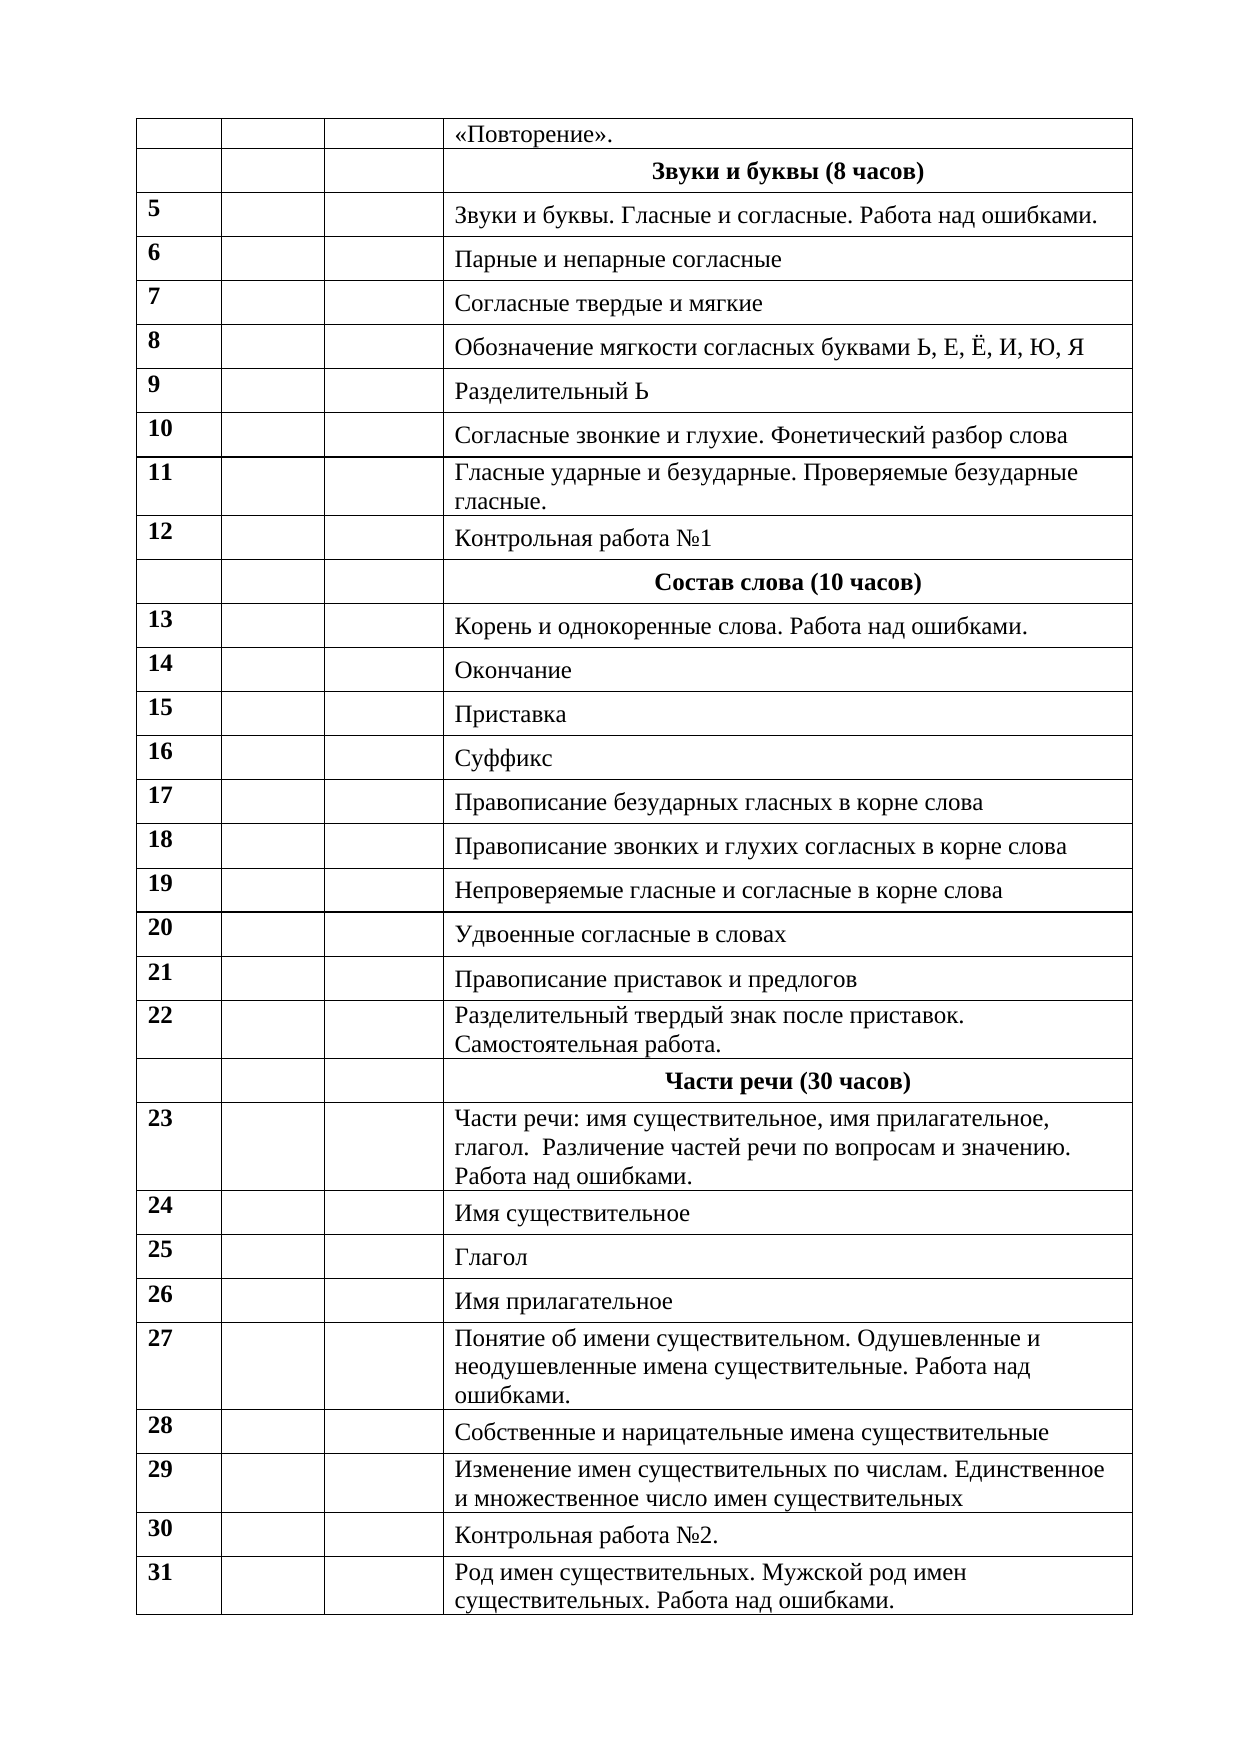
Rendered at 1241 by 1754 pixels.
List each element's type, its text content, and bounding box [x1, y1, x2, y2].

table_cell Парные и непарные согласные [444, 237, 1132, 280]
table_cell Изменение имен существительных по числам. Единственное и множественное число имен существительных [444, 1454, 1132, 1512]
table_cell [222, 1191, 324, 1233]
table_cell Обозначение мягкости согласных буквами Ь, Е, Ё, И, Ю, Я [444, 325, 1132, 368]
table_cell 5 [137, 193, 221, 236]
table_cell 4 [137, 119, 221, 148]
table_cell [222, 458, 324, 515]
table_cell Состав слова (10 часов) [444, 560, 1132, 603]
table_cell [325, 149, 443, 192]
table_cell [325, 869, 443, 911]
table_cell 11 [137, 458, 221, 515]
table_cell 12 [137, 516, 221, 559]
table_cell [325, 1235, 443, 1278]
table_cell [325, 1557, 443, 1614]
table_cell [222, 516, 324, 559]
table_cell [325, 1279, 443, 1322]
table_cell Части речи: имя существительное, имя прилагательное, глагол. Различение частей речи по вопросам и значению. Работа над ошибками. [444, 1103, 1132, 1189]
table_cell [222, 1103, 324, 1189]
table_cell Имя существительное [444, 1191, 1132, 1233]
table_cell Понятие об имени существительном. Одушевленные и неодушевленные имена существительные. Работа над ошибками. [444, 1323, 1132, 1409]
table_cell [325, 119, 443, 148]
table_cell Контрольная работа №1 [444, 516, 1132, 559]
table_cell [222, 780, 324, 823]
table_cell 16 [137, 736, 221, 779]
table_cell [325, 193, 443, 236]
table_cell [222, 869, 324, 911]
table_cell Контрольная работа №2. [444, 1513, 1132, 1556]
table_cell Правописание приставок и предлогов [444, 957, 1132, 999]
table_cell 20 [137, 913, 221, 956]
table_cell Правописание безударных гласных в корне слова [444, 780, 1132, 823]
table_cell [222, 369, 324, 412]
table_cell [137, 1059, 221, 1102]
table_cell 22 [137, 1001, 221, 1058]
table_cell [222, 1454, 324, 1512]
table_cell [137, 149, 221, 192]
table_cell [325, 1410, 443, 1453]
table_cell 10 [137, 413, 221, 456]
table_cell 13 [137, 604, 221, 647]
table_cell Приставка [444, 692, 1132, 735]
table_cell 9 [137, 369, 221, 412]
table_cell [325, 458, 443, 515]
table_cell [222, 193, 324, 236]
table_cell 17 [137, 780, 221, 823]
table_cell [325, 692, 443, 735]
table_cell 29 [137, 1454, 221, 1512]
table_cell [222, 1410, 324, 1453]
table_cell [222, 736, 324, 779]
table_cell [325, 913, 443, 956]
table_cell Части речи (30 часов) [444, 1059, 1132, 1102]
table_cell Суффикс [444, 736, 1132, 779]
table_cell [325, 1454, 443, 1512]
table_cell [222, 1235, 324, 1278]
table_cell 18 [137, 824, 221, 867]
table_cell [325, 824, 443, 867]
table_cell 27 [137, 1323, 221, 1409]
table_cell 21 [137, 957, 221, 999]
table_cell [222, 1279, 324, 1322]
table_cell 28 [137, 1410, 221, 1453]
table_cell Собственные и нарицательные имена существительные [444, 1410, 1132, 1453]
table_cell [222, 824, 324, 867]
table_cell Разделительный твердый знак после приставок. Самостоятельная работа. [444, 1001, 1132, 1058]
table_cell [325, 1191, 443, 1233]
table_cell Разделительный Ь [444, 369, 1132, 412]
table_cell Звуки и буквы (8 часов) [444, 149, 1132, 192]
table_cell 23 [137, 1103, 221, 1189]
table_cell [444, 119, 1132, 148]
table_cell [222, 1557, 324, 1614]
table_cell [325, 281, 443, 324]
table_cell [325, 413, 443, 456]
table_cell [222, 1001, 324, 1058]
table_cell Непроверяемые гласные и согласные в корне слова [444, 869, 1132, 911]
table_cell [222, 1059, 324, 1102]
table_cell [222, 119, 324, 148]
table_cell Удвоенные согласные в словах [444, 913, 1132, 956]
table_cell Согласные твердые и мягкие [444, 281, 1132, 324]
table_cell [325, 516, 443, 559]
table_cell Корень и однокоренные слова. Работа над ошибками. [444, 604, 1132, 647]
table_cell [222, 692, 324, 735]
table_cell [222, 149, 324, 192]
table_cell [325, 780, 443, 823]
table_cell Звуки и буквы. Гласные и согласные. Работа над ошибками. [444, 193, 1132, 236]
table_cell [222, 604, 324, 647]
table_cell 26 [137, 1279, 221, 1322]
table_cell [222, 913, 324, 956]
table_cell 24 [137, 1191, 221, 1233]
table_cell [222, 237, 324, 280]
table_cell 30 [137, 1513, 221, 1556]
table_cell [222, 957, 324, 999]
table_cell [222, 560, 324, 603]
table_cell 25 [137, 1235, 221, 1278]
table_cell [222, 325, 324, 368]
table_cell [325, 560, 443, 603]
table_cell [325, 604, 443, 647]
table_cell [325, 1513, 443, 1556]
table_cell [222, 1323, 324, 1409]
table_cell [325, 237, 443, 280]
table_cell Имя прилагательное [444, 1279, 1132, 1322]
table_cell 8 [137, 325, 221, 368]
table_cell Согласные звонкие и глухие. Фонетический разбор слова [444, 413, 1132, 456]
table_cell [325, 1001, 443, 1058]
table_cell [325, 957, 443, 999]
table_cell [222, 413, 324, 456]
table_cell 31 [137, 1557, 221, 1614]
table_cell [325, 369, 443, 412]
table_cell [325, 325, 443, 368]
table_cell Правописание звонких и глухих согласных в корне слова [444, 824, 1132, 867]
table_cell [325, 736, 443, 779]
table_cell [222, 648, 324, 691]
table_cell [325, 648, 443, 691]
table_cell [137, 560, 221, 603]
table_cell Гласные ударные и безударные. Проверяемые безударные гласные. [444, 458, 1132, 515]
table_cell Окончание [444, 648, 1132, 691]
table_cell 6 [137, 237, 221, 280]
table_cell [325, 1323, 443, 1409]
table_cell 14 [137, 648, 221, 691]
table_cell 15 [137, 692, 221, 735]
table_cell [325, 1059, 443, 1102]
table_cell Глагол [444, 1235, 1132, 1278]
table_cell Род имен существительных. Мужской род имен существительных. Работа над ошибками. [444, 1557, 1132, 1614]
table_cell [222, 1513, 324, 1556]
table_cell [222, 281, 324, 324]
table_cell 19 [137, 869, 221, 911]
table_cell 7 [137, 281, 221, 324]
table_cell [325, 1103, 443, 1189]
